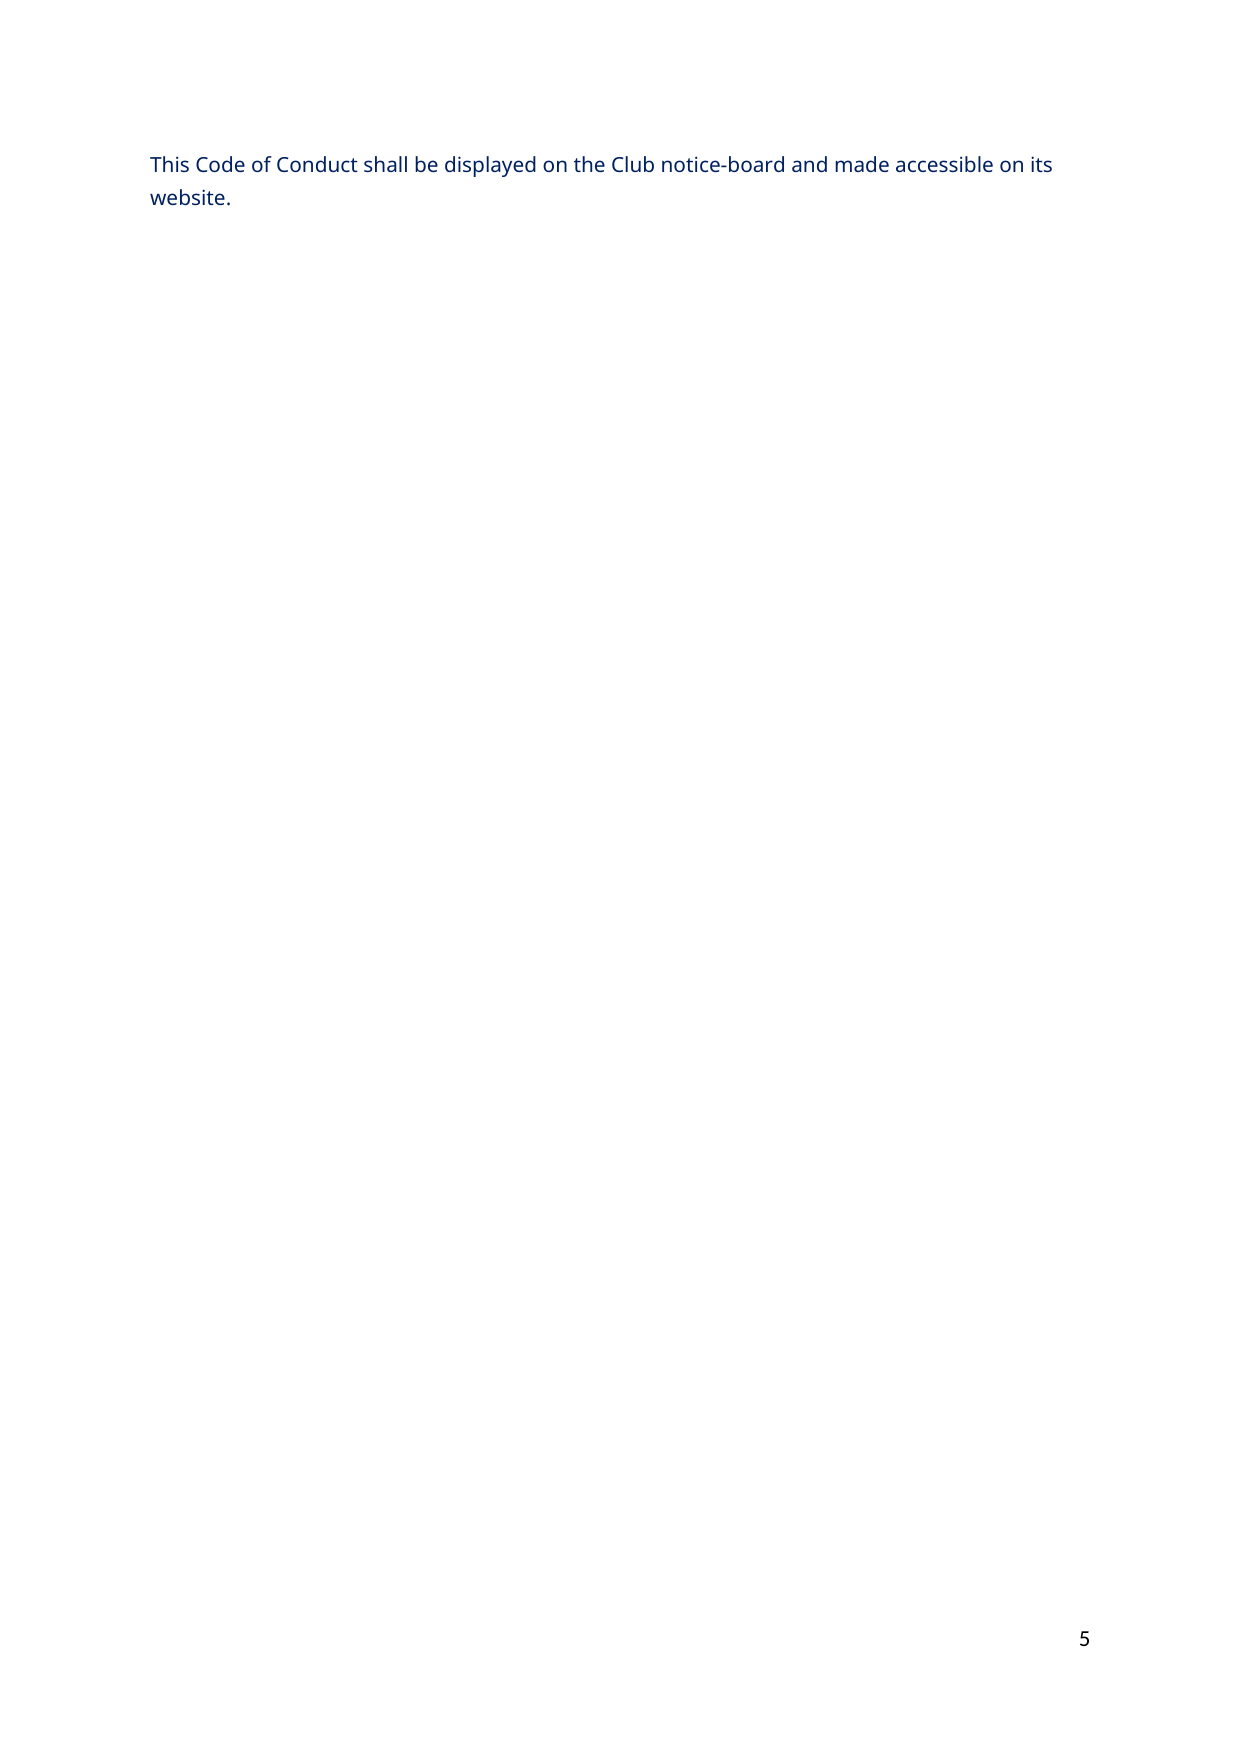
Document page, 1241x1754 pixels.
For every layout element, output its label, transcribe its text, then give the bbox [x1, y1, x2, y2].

text This Code of Conduct shall be displayed on the Club notice-board and made accessible on its website. [150, 150, 1090, 211]
